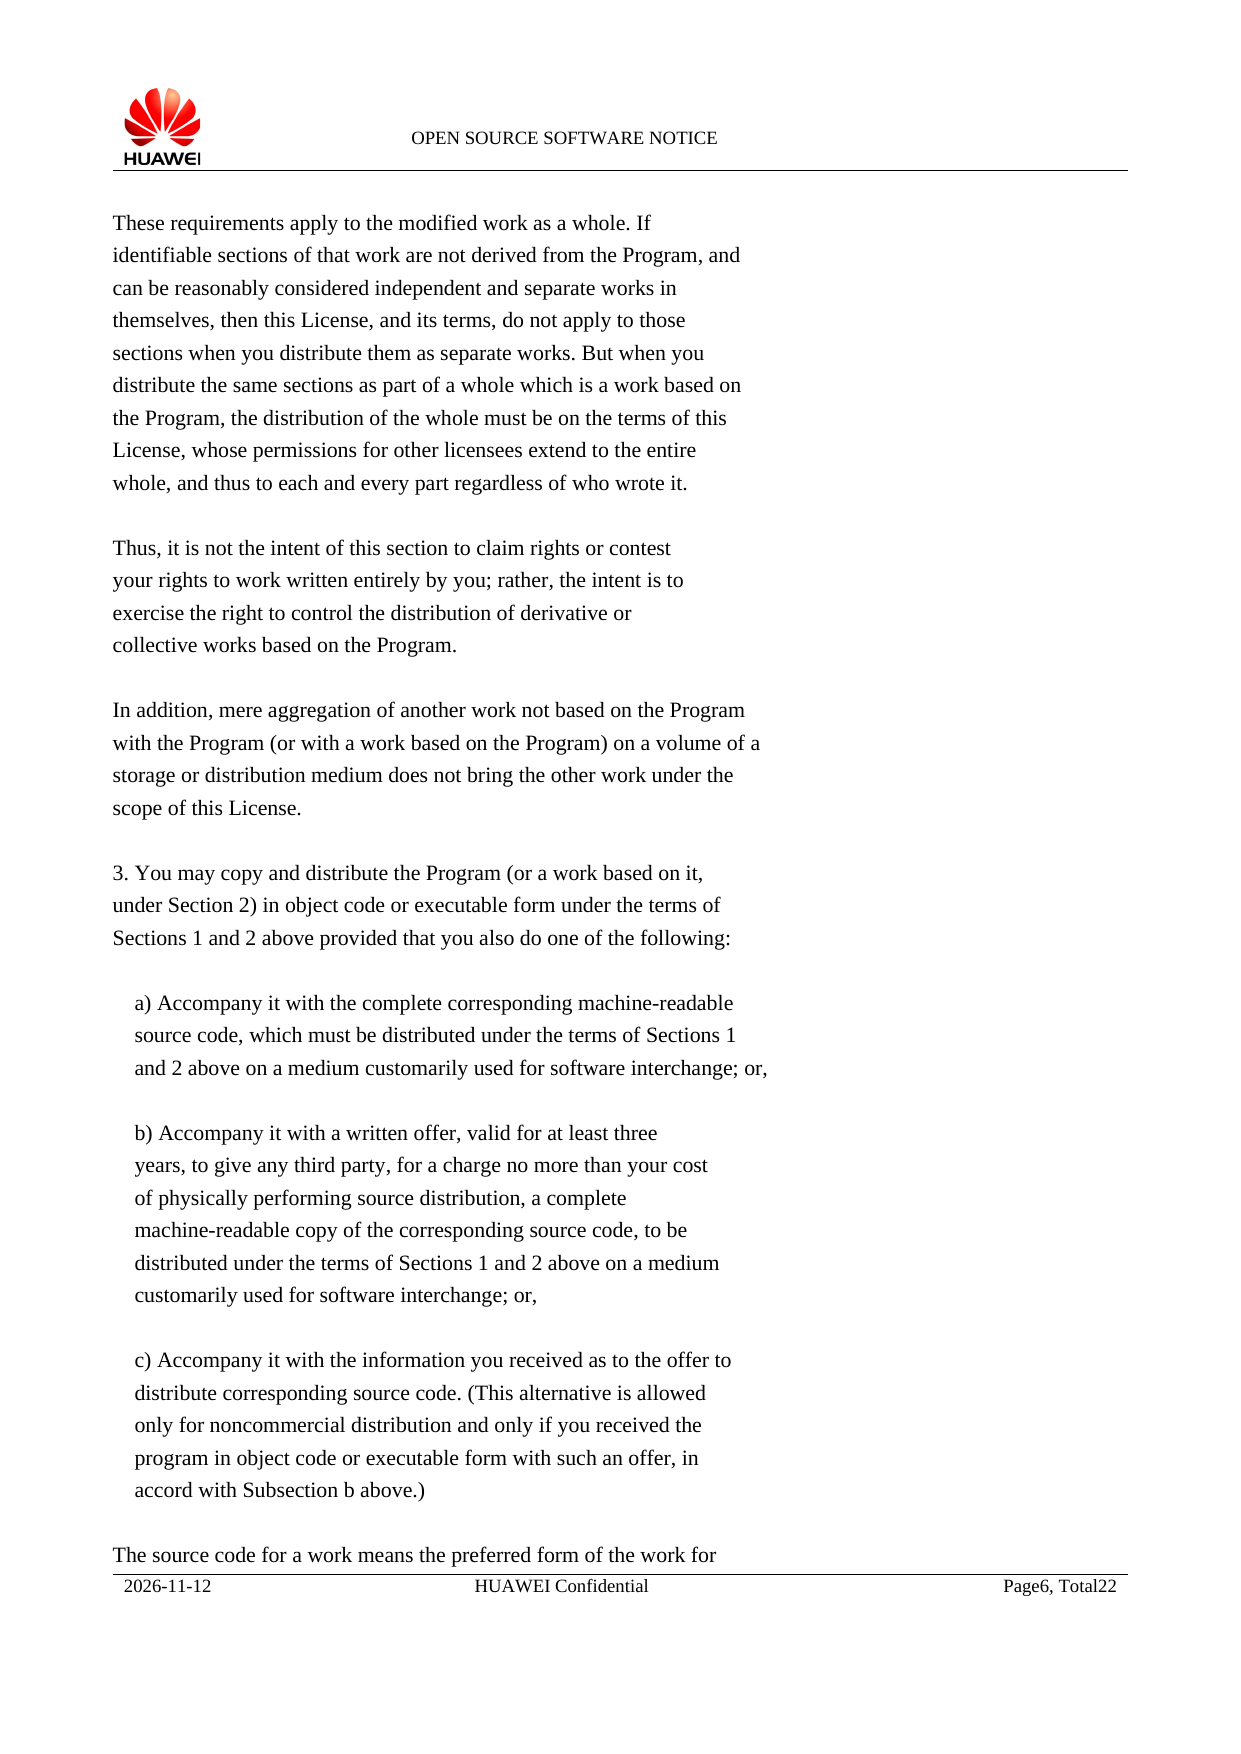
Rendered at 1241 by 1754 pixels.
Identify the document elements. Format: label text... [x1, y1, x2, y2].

text These requirements apply to the modified work as a whole. If [112, 206, 1128, 239]
text with the Program (or with a work based on the Program) on a volume of a [112, 726, 1128, 759]
text distribute the same sections as part of a whole which is a work based on [112, 369, 1128, 401]
text machine-readable copy of the corresponding source code, to be [112, 1214, 1128, 1246]
text 3. You may copy and distribute the Program (or a work based on it, [112, 856, 1128, 889]
text your rights to work written entirely by you; rather, the intent is to [112, 564, 1128, 596]
text b) Accompany it with a written offer, valid for at least three [112, 1116, 1128, 1149]
text of physically performing source distribution, a complete [112, 1181, 1128, 1214]
text The source code for a work means the preferred form of the work for [112, 1539, 1128, 1571]
text storage or distribution medium does not bring the other work under the [112, 759, 1128, 791]
text a) Accompany it with the complete corresponding machine-readable [112, 986, 1128, 1019]
picture [124, 88, 201, 165]
text c) Accompany it with the information you received as to the offer to [112, 1344, 1128, 1376]
text years, to give any third party, for a charge no more than your cost [112, 1149, 1128, 1181]
text distributed under the terms of Sections 1 and 2 above on a medium [112, 1246, 1128, 1279]
text program in object code or executable form with such an offer, in [112, 1441, 1128, 1474]
text whole, and thus to each and every part regardless of who wrote it. [112, 466, 1128, 499]
text sections when you distribute them as separate works. But when you [112, 336, 1128, 369]
text exercise the right to control the distribution of derivative or [112, 596, 1128, 629]
text customarily used for software interchange; or, [112, 1279, 1128, 1311]
text source code, which must be distributed under the terms of Sections 1 [112, 1019, 1128, 1051]
text under Section 2) in object code or executable form under the terms of [112, 889, 1128, 921]
text accord with Subsection b above.) [112, 1474, 1128, 1506]
text License, whose permissions for other licensees extend to the entire [112, 434, 1128, 466]
text Thus, it is not the intent of this section to claim rights or contest [112, 531, 1128, 564]
text can be reasonably considered independent and separate works in [112, 271, 1128, 304]
text collective works based on the Program. [112, 629, 1128, 661]
text themselves, then this License, and its terms, do not apply to those [112, 304, 1128, 336]
text the Program, the distribution of the whole must be on the terms of this [112, 401, 1128, 434]
text In addition, mere aggregation of another work not based on the Program [112, 694, 1128, 726]
text and 2 above on a medium customarily used for software interchange; or, [112, 1051, 1128, 1084]
text distribute corresponding source code. (This alternative is allowed [112, 1376, 1128, 1409]
text identifiable sections of that work are not derived from the Program, and [112, 239, 1128, 271]
text only for noncommercial distribution and only if you received the [112, 1409, 1128, 1441]
text Sections 1 and 2 above provided that you also do one of the following: [112, 921, 1128, 954]
text scope of this License. [112, 791, 1128, 824]
